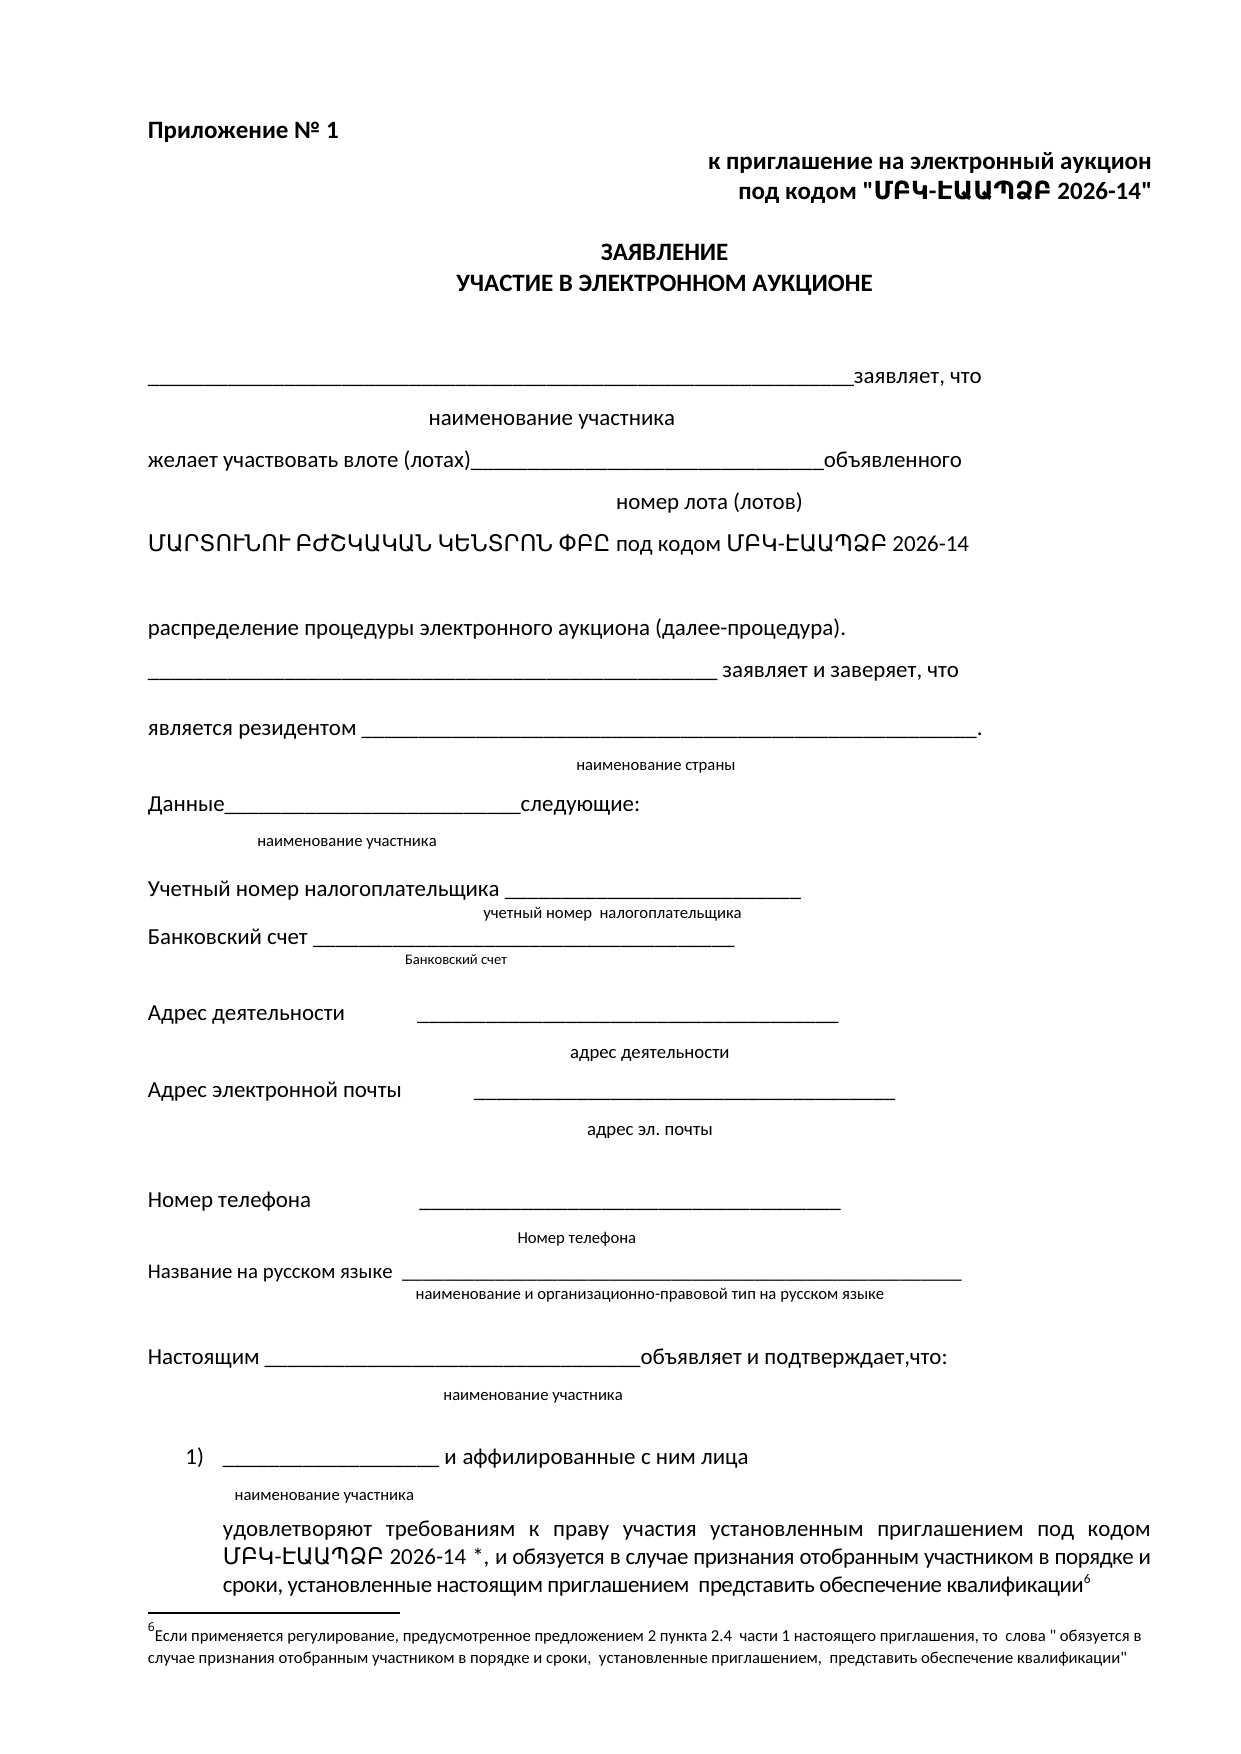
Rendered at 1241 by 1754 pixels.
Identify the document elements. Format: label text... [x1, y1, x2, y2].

text распределение процедуры электронного аукциона (далее-процедура). [148, 613, 1152, 641]
text Название на русском языке ______________________________________________________ [148, 1258, 1152, 1283]
text номер лота (лотов) [606, 487, 1152, 515]
text желает участвовать влоте (лотах)_______________________________объявленного [148, 445, 1152, 473]
text наименование участника [148, 831, 1152, 851]
text под кодом "ՄԲԿ-ԷԱԱՊՁԲ 2026-14" [177, 176, 1152, 206]
text Настоящим _________________________________объявляет и подтверждает,что: [148, 1342, 1152, 1370]
text Номер телефона _____________________________________ [148, 1186, 1152, 1213]
text Адрес электронной почты _____________________________________ [148, 1075, 1152, 1103]
text наименование и организационно-правовой тип на русском языке [148, 1283, 1152, 1304]
text __________________________________________________ заявляет и заверяет, что [148, 655, 1152, 683]
text наименование участника [148, 1484, 1152, 1504]
text наименование страны [576, 754, 1152, 775]
text наименование участника [428, 403, 1152, 431]
text Учетный номер налогоплательщика __________________________ [148, 874, 1152, 902]
text ЗАЯВЛЕНИЕ [177, 237, 1152, 267]
text к приглашение на электронный аукцион [177, 145, 1152, 176]
text учетный номер налогоплательщика [148, 902, 1152, 922]
text УЧАСТИЕ В ЭЛЕКТРОННОМ АУКЦИОНЕ [177, 267, 1152, 298]
text адрес эл. почты [148, 1117, 1152, 1140]
text Адрес деятельности _____________________________________ [148, 998, 1152, 1026]
text наименование участника [443, 1384, 1152, 1404]
text ______________________________________________________________заявляет, что [148, 361, 1152, 389]
text является резидентом ______________________________________________________. [148, 713, 1152, 741]
list удовлетворяют требованиям к праву участия установленным приглашением под кодом ՄԲԿ-ԷԱԱՊՁԲ 2026-14 *, и обязуется в случае признания отобранным участником в порядке и сроки, установленные настоящим приглашением представить обеспечение квалификации [223, 1514, 1152, 1598]
text Банковский счет [148, 950, 1152, 968]
text адрес деятельности [148, 1040, 1152, 1063]
list ___________________ и аффилированные с ним лица [185, 1442, 1152, 1470]
text Банковский счет _____________________________________ [148, 922, 1152, 950]
text ՄԱՐՏՈՒՆՈՒ ԲԺՇԿԱԿԱՆ ԿԵՆՏՐՈՆ ՓԲԸ под кодом ՄԲԿ-ԷԱԱՊՁԲ 2026-14 [148, 529, 1152, 557]
text Данные__________________________следующие: [148, 789, 1152, 817]
text 2.4 На этапе аукциона участник представляет сниженные ценовые предложения в порядке, установленном пунктом 2.2 части 2 настоящего приглашения, без необходимости загрузки новых документов в систему. Приложение № 1 [148, 86, 1152, 145]
text Номер телефона [517, 1227, 1152, 1248]
